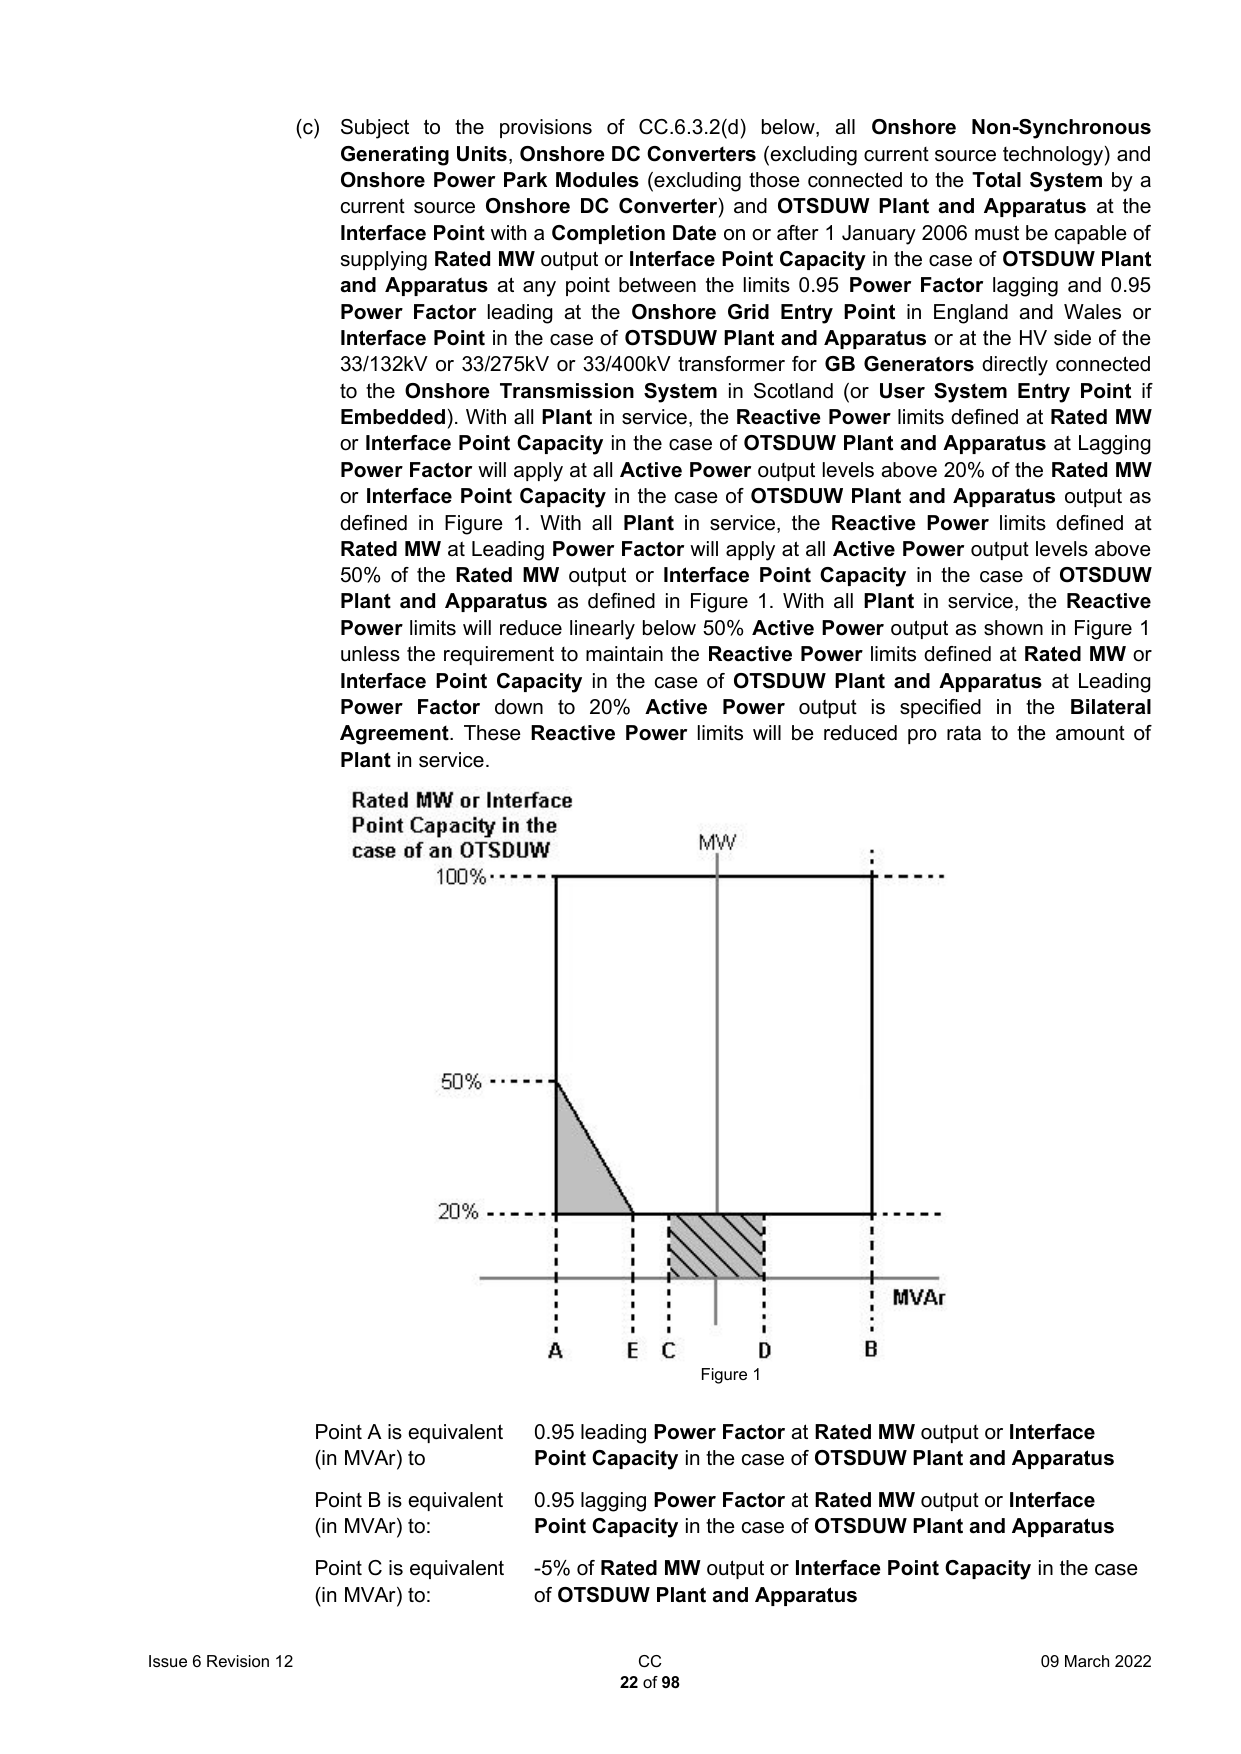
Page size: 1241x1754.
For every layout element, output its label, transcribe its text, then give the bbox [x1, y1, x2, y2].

table_header Point A is equivalent (in MVAr) to [307, 1412, 526, 1480]
table_cell Point C is equivalent (in MVAr) to: [307, 1548, 526, 1616]
table_cell Point B is equivalent (in MVAr) to: [307, 1480, 526, 1548]
text (c) Subject to the provisions of CC.6.3.2(d) below, all Onshore Non-Synchronous Generating Units, Onshore DC Converters (excluding current source technology) and Onshore Power Park Modules (excluding those connected to the Total System by a current source Onshore DC Converter) and OTSDUW Plant and Apparatus at the Interface Point with a Completion Date on or after 1 January 2006 must be capable of supplying Rated MW output or Interface Point Capacity in the case of OTSDUW Plant and Apparatus at any point between the limits 0.95 Power Factor lagging and 0.95 Power Factor leading at the Onshore Grid Entry Point in England and Wales or Interface Point in the case of OTSDUW Plant and Apparatus or at the HV side of the 33/132kV or 33/275kV or 33/400kV transformer for GB Generators directly connected to the Onshore Transmission System in Scotland (or User System Entry Point if Embedded). With all Plant in service, the Reactive Power limits defined at Rated MW or Interface Point Capacity in the case of OTSDUW Plant and Apparatus at Lagging Power Factor will apply at all Active Power output levels above 20% of the Rated MW or Interface Point Capacity in the case of OTSDUW Plant and Apparatus output as defined in Figure 1. With all Plant in service, the Reactive Power limits defined at Rated MW at Leading Power Factor will apply at all Active Power output levels above 50% of the Rated MW output or Interface Point Capacity in the case of OTSDUW Plant and Apparatus as defined in Figure 1. With all Plant in service, the Reactive Power limits will reduce linearly below 50% Active Power output as shown in Figure 1 unless the requirement to maintain the Reactive Power limits defined at Rated MW or Interface Point Capacity in the case of OTSDUW Plant and Apparatus at Leading Power Factor down to 20% Active Power output is specified in the Bilateral Agreement. These Reactive Power limits will be reduced pro rata to the amount of Plant in service. [295, 115, 1152, 771]
table_cell 0.95 lagging Power Factor at Rated MW output or Interface Point Capacity in the case of OTSDUW Plant and Apparatus [526, 1480, 1152, 1548]
picture [347, 786, 952, 1363]
table_header 0.95 leading Power Factor at Rated MW output or Interface Point Capacity in the case of OTSDUW Plant and Apparatus [526, 1412, 1152, 1480]
text Figure 1 [310, 1365, 1152, 1384]
table_cell -5% of Rated MW output or Interface Point Capacity in the case of OTSDUW Plant and Apparatus [526, 1548, 1152, 1616]
